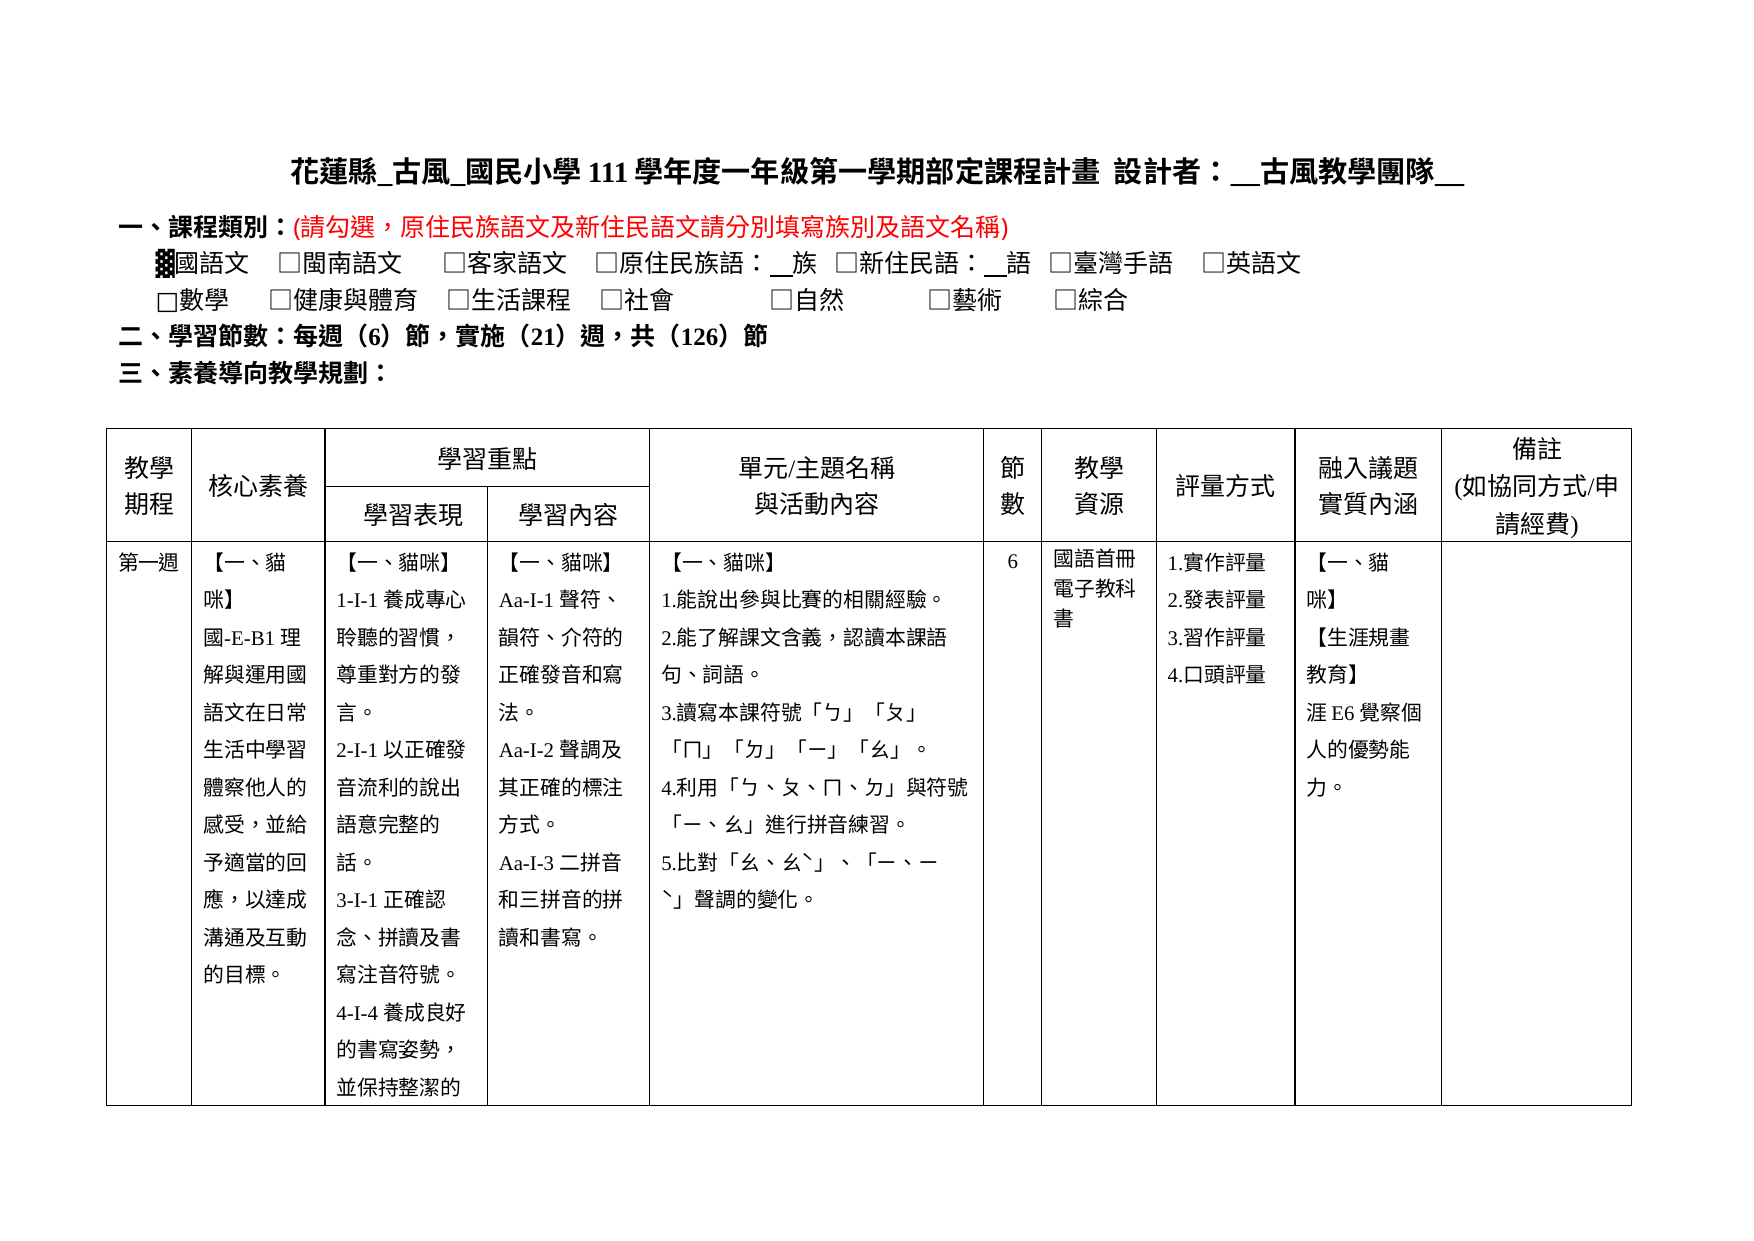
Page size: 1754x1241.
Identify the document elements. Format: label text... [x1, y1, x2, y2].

list ▓國語文 □閩南語文 □客家語文 □原住民族語： 族 □新住民語： 語 □臺灣手語 □英語文 [155, 244, 1636, 280]
table_header 融入議題 實質內涵 [1296, 429, 1441, 541]
table_cell 學習內容 [488, 487, 649, 541]
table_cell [1157, 542, 1294, 1105]
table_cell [488, 542, 649, 1105]
table_cell [1442, 542, 1631, 1105]
text 花蓮縣_古風_國民小學111學年度一年級第一學期部定課程計畫 設計者：__古風教學團隊__ [118, 133, 1636, 208]
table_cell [650, 542, 983, 1105]
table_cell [326, 542, 487, 1105]
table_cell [192, 542, 324, 1105]
table_cell 國語首冊電子教科書 [1042, 542, 1156, 1105]
table_header 評量方式 [1157, 429, 1294, 541]
table_cell 學習表現 [326, 487, 487, 541]
table_header 單元/主題名稱 與活動內容 [650, 429, 983, 541]
table_cell 6 [984, 542, 1041, 1105]
list 三、素養導向教學規劃： [118, 353, 1636, 390]
list 二、學習節數：每週（6）節，實施（21）週，共（126）節 [118, 316, 1636, 353]
table_header 學習重點 [326, 429, 649, 486]
table_header 核心素養 [192, 429, 324, 541]
table_header 備註 (如協同方式/申請經費) [1442, 429, 1631, 541]
table_header 教學期程 [107, 429, 191, 541]
list □數學 □健康與體育 □生活課程 □社會 □自然 □藝術 □綜合 [155, 280, 1636, 316]
table_header 教學 資源 [1042, 429, 1156, 541]
table_cell 第一週 [107, 542, 191, 1105]
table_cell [1296, 542, 1441, 1105]
text 一、課程類別：(請勾選，原住民族語文及新住民語文請分別填寫族別及語文名稱) [118, 208, 1636, 244]
table_header 節數 [984, 429, 1041, 541]
